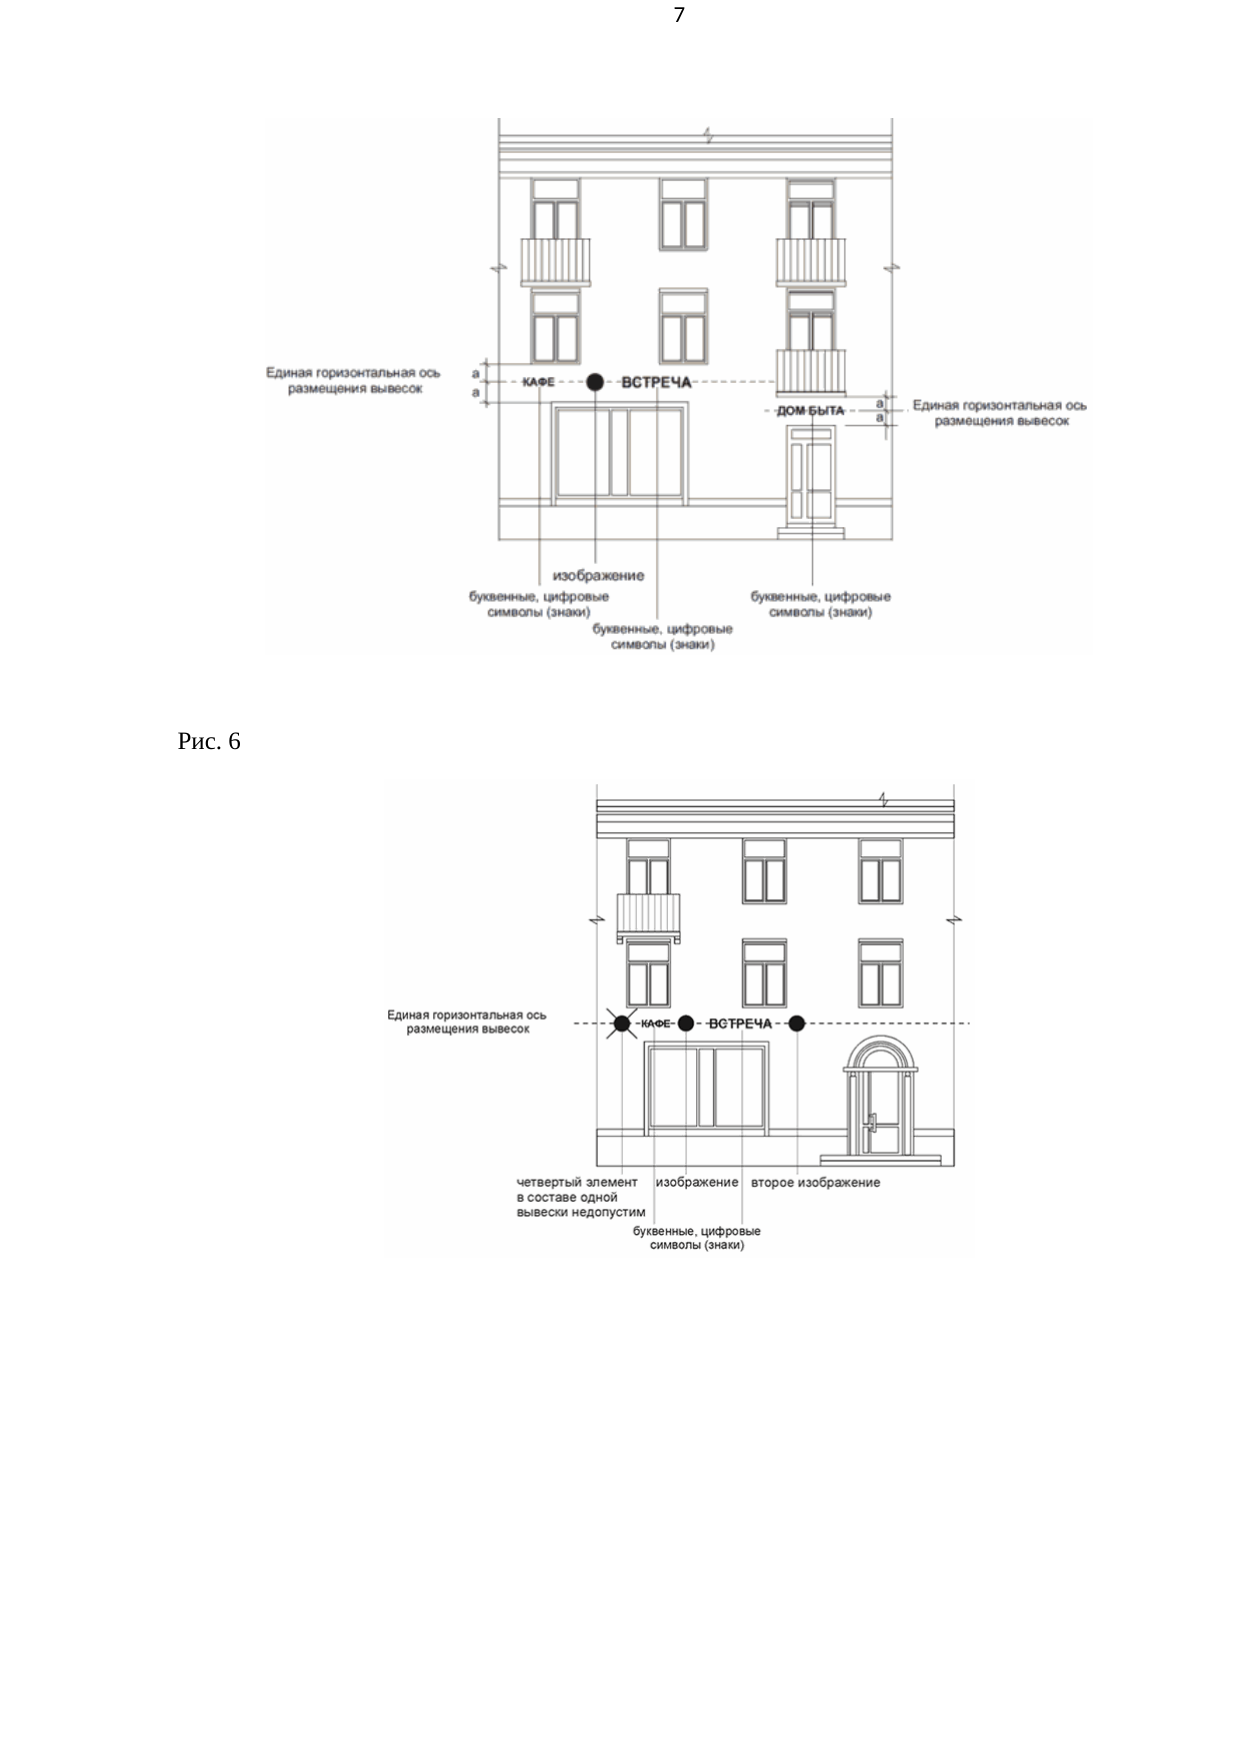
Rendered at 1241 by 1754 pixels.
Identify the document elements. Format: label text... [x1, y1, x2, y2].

picture [265, 118, 1094, 655]
text Рис. 6 [177, 726, 1181, 755]
picture [383, 779, 975, 1258]
